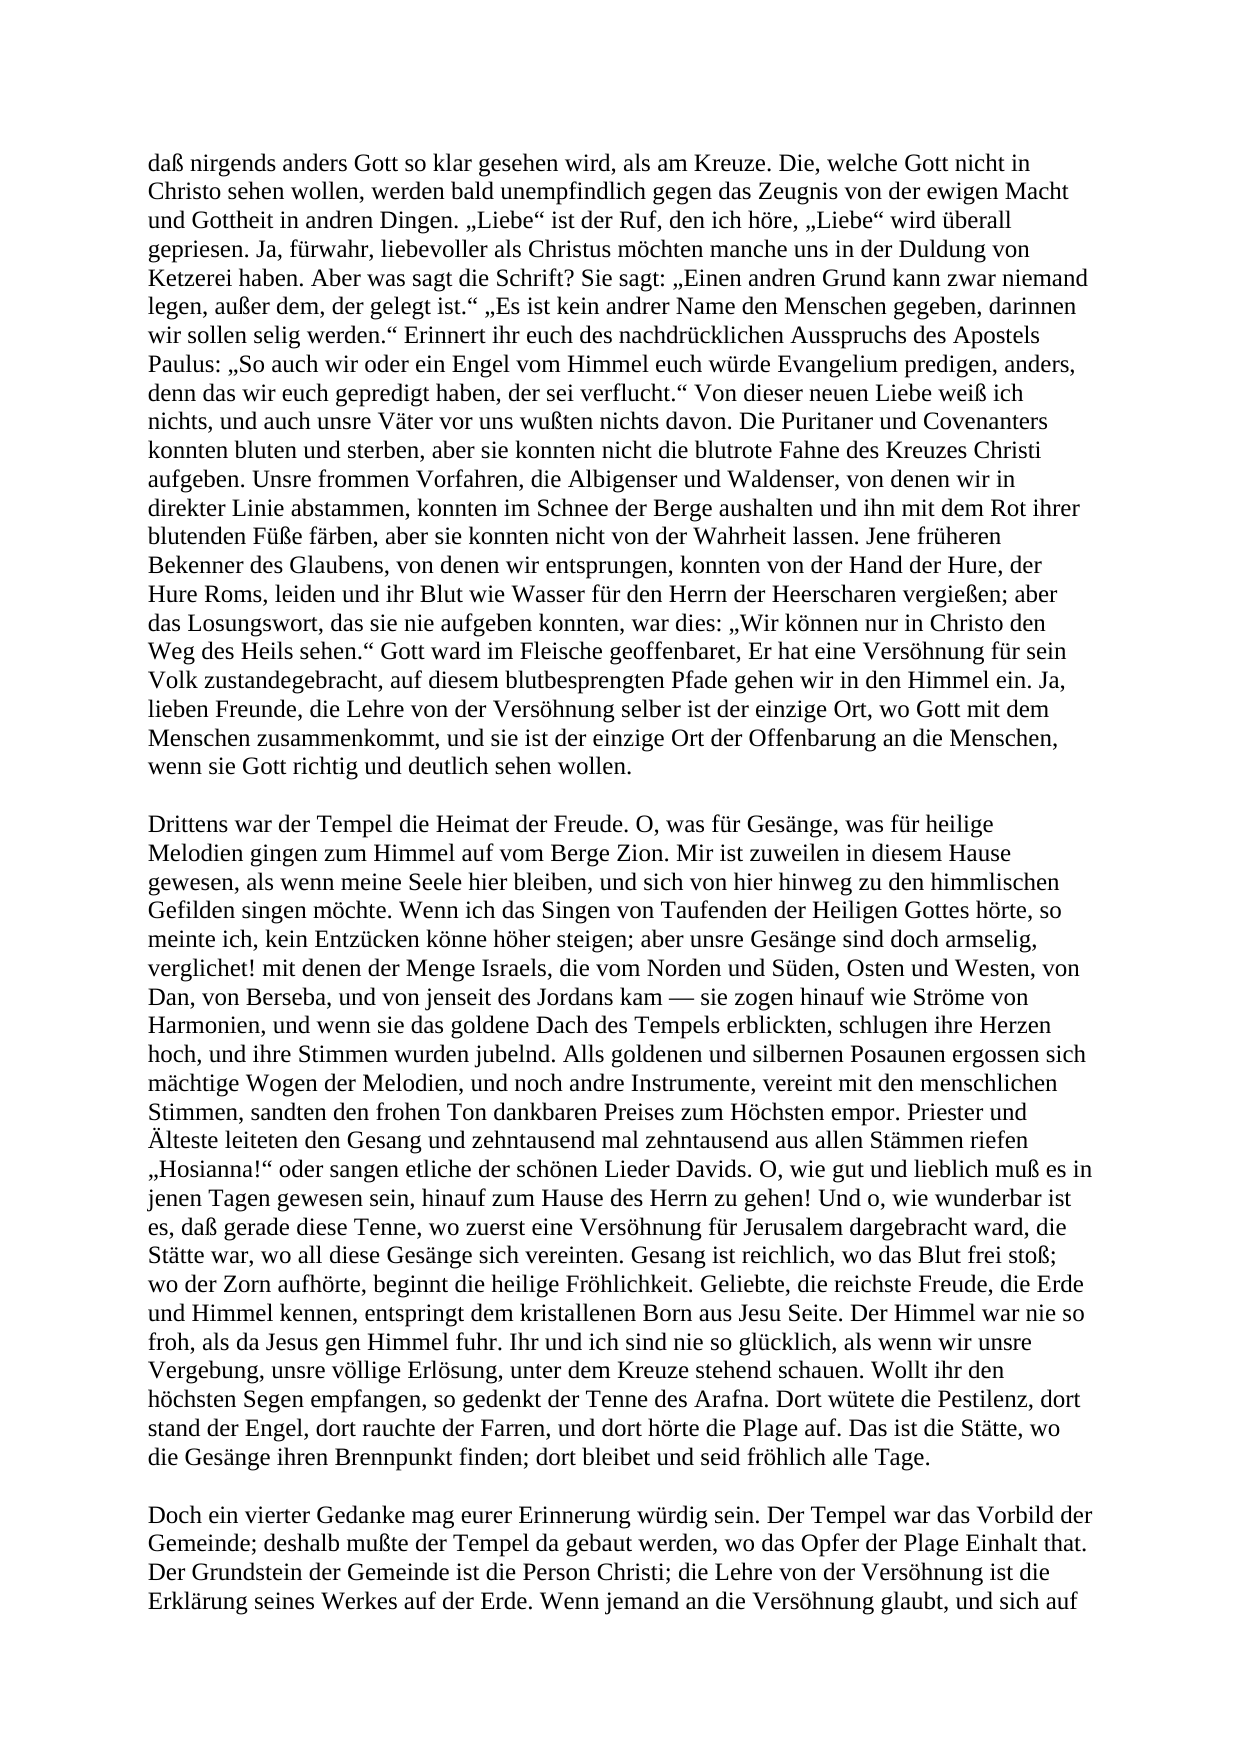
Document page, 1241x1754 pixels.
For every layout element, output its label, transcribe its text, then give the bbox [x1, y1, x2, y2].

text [148, 148, 1093, 780]
text Drittens war der Tempel die Heimat der Freude. O, was für Gesänge, was für heilige Melodien gingen zum Himmel auf vom Berge Zion. Mir ist zuweilen in diesem Hause gewesen, als wenn meine Seele hier bleiben, und sich von hier hinweg zu den himmlischen Gefilden singen möchte. Wenn ich das Singen von Taufenden der Heiligen Gottes hörte, so meinte ich, kein Entzücken könne höher steigen; aber unsre Gesänge sind doch armselig, verglichet! mit denen der Menge Israels, die vom Norden und Süden, Osten und Westen, von Dan, von Berseba, und von jenseit des Jordans kam — sie zogen hinauf wie Ströme von Harmonien, und wenn sie das goldene Dach des Tempels erblickten, schlugen ihre Herzen hoch, und ihre Stimmen wurden jubelnd. Alls goldenen und silbernen Posaunen ergossen sich mächtige Wogen der Melodien, und noch andre Instrumente, vereint mit den menschlichen Stimmen, sandten den frohen Ton dankbaren Preises zum Höchsten empor. Priester und Älteste leiteten den Gesang und zehntausend mal zehntausend aus allen Stämmen riefen „Hosianna!“ oder sangen etliche der schönen Lieder Davids. O, wie gut und lieblich muß es in jenen Tagen gewesen sein, hinauf zum Hause des Herrn zu gehen! Und o, wie wunderbar ist es, daß gerade diese Tenne, wo zuerst eine Versöhnung für Jerusalem dargebracht ward, die Stätte war, wo all diese Gesänge sich vereinten. Gesang ist reichlich, wo das Blut frei stoß; wo der Zorn aufhörte, beginnt die heilige Fröhlichkeit. Geliebte, die reichste Freude, die Erde und Himmel kennen, entspringt dem kristallenen Born aus Jesu Seite. Der Himmel war nie so froh, als da Jesus gen Himmel fuhr. Ihr und ich sind nie so glücklich, als wenn wir unsre Vergebung, unsre völlige Erlösung, unter dem Kreuze stehend schauen. Wollt ihr den höchsten Segen empfangen, so gedenkt der Tenne des Arafna. Dort wütete die Pestilenz, dort stand der Engel, dort rauchte der Farren, und dort hörte die Plage auf. Das ist die Stätte, wo die Gesänge ihren Brennpunkt finden; dort bleibet und seid fröhlich alle Tage. [148, 809, 1093, 1471]
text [148, 1500, 1093, 1615]
